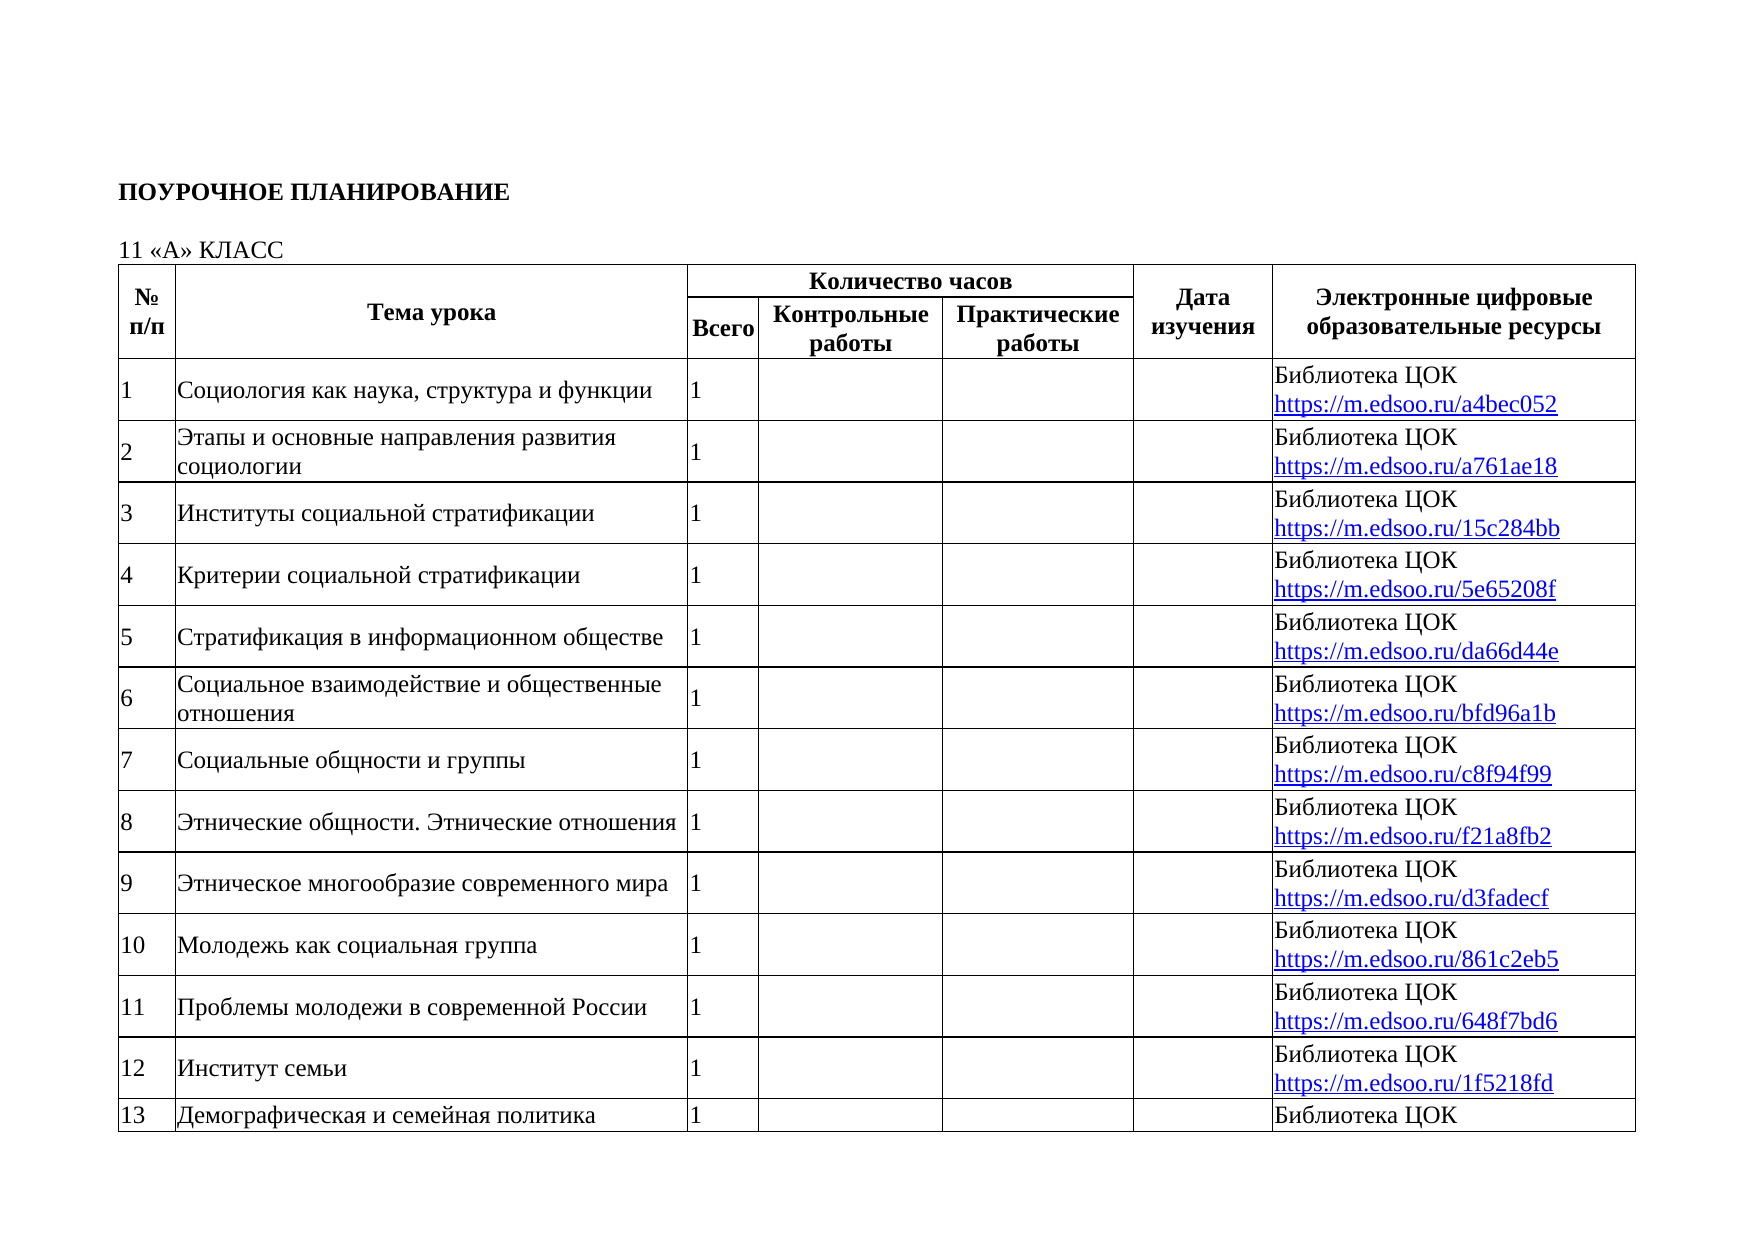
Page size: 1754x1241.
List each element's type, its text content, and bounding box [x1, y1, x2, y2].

table_cell [943, 1099, 1133, 1131]
table_cell [759, 976, 942, 1036]
table_cell [759, 544, 942, 605]
table_cell Библиотека ЦОК https://m.edsoo.ru/861c2eb5 [1273, 914, 1635, 975]
table_cell [943, 791, 1133, 851]
table_cell 1 [688, 976, 758, 1036]
table_cell [943, 914, 1133, 975]
table_cell 1 [688, 359, 758, 420]
table_cell 5 [119, 606, 175, 666]
table_header Электронные цифровые образовательные ресурсы [1273, 265, 1635, 358]
table_cell [1134, 1099, 1272, 1131]
table_cell [759, 421, 942, 481]
table_cell [759, 1099, 942, 1131]
table_cell 4 [119, 544, 175, 605]
table_cell 1 [688, 668, 758, 728]
table_cell [943, 976, 1133, 1036]
table_cell 1 [688, 1099, 758, 1131]
table_cell Библиотека ЦОК https://m.edsoo.ru/a761ae18 [1273, 421, 1635, 481]
table_cell 9 [119, 853, 175, 913]
table_cell [1134, 359, 1272, 420]
table_cell Библиотека ЦОК https://m.edsoo.ru/bfd96a1b [1273, 668, 1635, 728]
table_cell 1 [688, 791, 758, 851]
table_cell 1 [688, 606, 758, 666]
table_cell [759, 791, 942, 851]
table_cell 7 [119, 729, 175, 790]
table_cell 1 [688, 1038, 758, 1098]
table_header № п/п [119, 265, 175, 358]
table_cell [759, 914, 942, 975]
table_cell [759, 668, 942, 728]
table_cell [1134, 668, 1272, 728]
table_cell Библиотека ЦОК https://m.edsoo.ru/15c284bb [1273, 483, 1635, 543]
table_cell 1 [688, 914, 758, 975]
table_cell Этапы и основные направления развития социологии [176, 421, 687, 481]
table_cell Библиотека ЦОК https://m.edsoo.ru/5e65208f [1273, 544, 1635, 605]
table_cell [1134, 853, 1272, 913]
table_cell Стратификация в информационном обществе [176, 606, 687, 666]
table_cell [1134, 791, 1272, 851]
table_cell Всего [688, 298, 758, 358]
table_cell [1134, 914, 1272, 975]
table_cell Библиотека ЦОК https://m.edsoo.ru/1f5218fd [1273, 1038, 1635, 1098]
table_cell Социология как наука, структура и функции [176, 359, 687, 420]
table_cell [759, 359, 942, 420]
table_cell 1 [688, 483, 758, 543]
table_cell Социальное взаимодействие и общественные отношения [176, 668, 687, 728]
table_cell Библиотека ЦОК https://m.edsoo.ru/da66d44e [1273, 606, 1635, 666]
table_cell 1 [119, 359, 175, 420]
table_cell Институт семьи [176, 1038, 687, 1098]
table_cell 1 [688, 544, 758, 605]
table_cell 1 [688, 729, 758, 790]
table_cell Практические работы [943, 298, 1133, 358]
table_header Дата изучения [1134, 265, 1272, 358]
table_cell Институты социальной стратификации [176, 483, 687, 543]
table_cell 6 [119, 668, 175, 728]
table_cell [943, 1038, 1133, 1098]
table_cell [759, 729, 942, 790]
text ПОУРОЧНОЕ ПЛАНИРОВАНИЕ [118, 177, 1636, 206]
table_cell Библиотека ЦОК https://m.edsoo.ru/d3fadecf [1273, 853, 1635, 913]
table_cell Библиотека ЦОК https://m.edsoo.ru/a4bec052 [1273, 359, 1635, 420]
table_cell Молодежь как социальная группа [176, 914, 687, 975]
table_cell Проблемы молодежи в современной России [176, 976, 687, 1036]
table_cell Этнические общности. Этнические отношения [176, 791, 687, 851]
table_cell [176, 1099, 687, 1131]
table_cell [1134, 483, 1272, 543]
table_cell 13 [119, 1099, 175, 1131]
table_cell [943, 853, 1133, 913]
table_cell [759, 1038, 942, 1098]
table_cell 12 [119, 1038, 175, 1098]
table_cell [943, 359, 1133, 420]
table_cell 2 [119, 421, 175, 481]
table_cell 3 [119, 483, 175, 543]
table_cell [943, 606, 1133, 666]
table_cell Критерии социальной стратификации [176, 544, 687, 605]
table_header Тема урока [176, 265, 687, 358]
table_cell Социальные общности и группы [176, 729, 687, 790]
table_cell Библиотека ЦОК https://m.edsoo.ru/648f7bd6 [1273, 976, 1635, 1036]
table_cell Контрольные работы [759, 298, 942, 358]
table_cell [943, 483, 1133, 543]
table_cell 11 [119, 976, 175, 1036]
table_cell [1273, 1099, 1635, 1131]
table_cell 1 [688, 421, 758, 481]
table_cell [943, 729, 1133, 790]
text 11 «А» КЛАСС [118, 235, 1636, 263]
table_cell 10 [119, 914, 175, 975]
table_cell Библиотека ЦОК https://m.edsoo.ru/c8f94f99 [1273, 729, 1635, 790]
table_cell 1 [688, 853, 758, 913]
table_cell [1134, 606, 1272, 666]
table_header Количество часов [688, 265, 1133, 296]
table_cell [1134, 976, 1272, 1036]
table_cell [1134, 1038, 1272, 1098]
table_cell [759, 606, 942, 666]
table_cell [1134, 544, 1272, 605]
table_cell 8 [119, 791, 175, 851]
table_cell [1134, 421, 1272, 481]
table_cell [943, 668, 1133, 728]
table_cell [1134, 729, 1272, 790]
table_cell [759, 853, 942, 913]
table_cell [943, 421, 1133, 481]
table_cell Библиотека ЦОК https://m.edsoo.ru/f21a8fb2 [1273, 791, 1635, 851]
table_cell [759, 483, 942, 543]
table_cell [943, 544, 1133, 605]
table_cell Этническое многообразие современного мира [176, 853, 687, 913]
